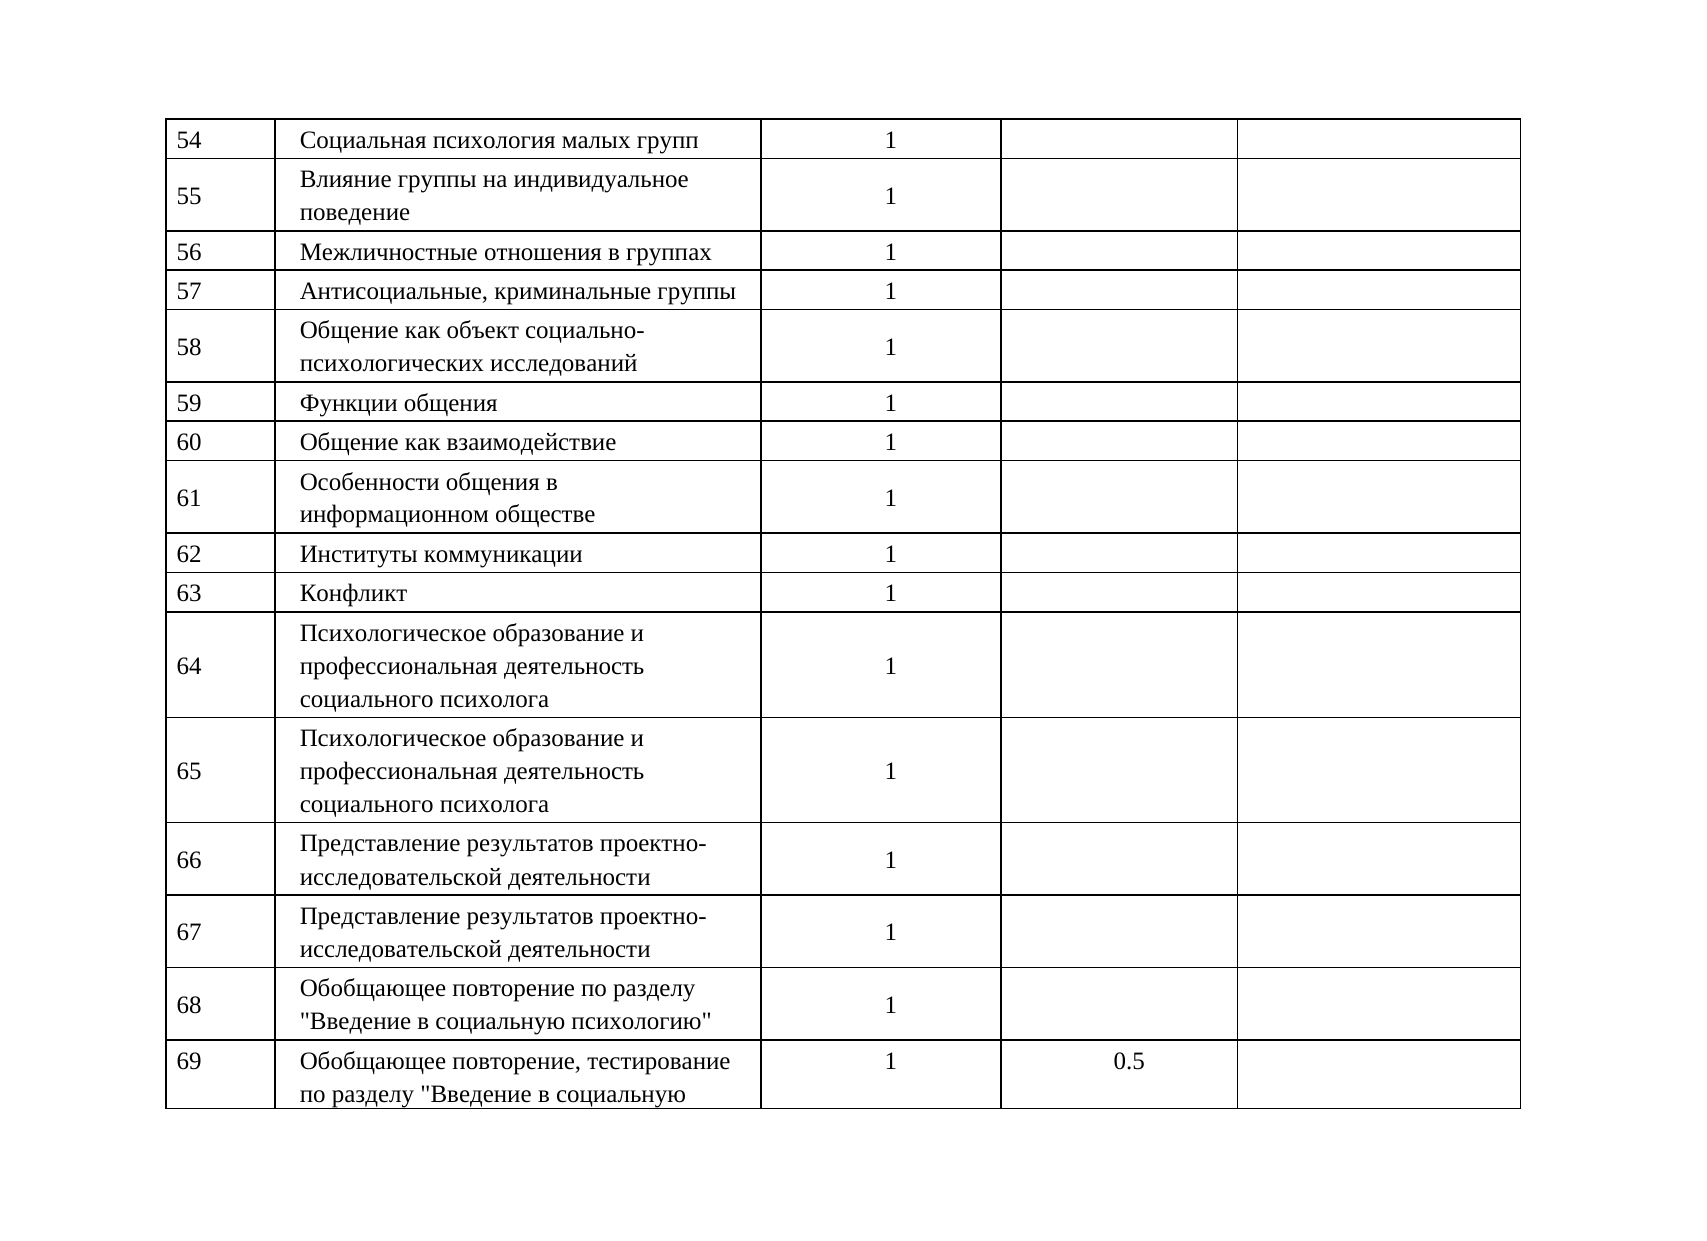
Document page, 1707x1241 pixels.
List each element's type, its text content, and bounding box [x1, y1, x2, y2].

table_cell Особенности общения в информационном обществе [276, 461, 760, 532]
table_cell [1238, 896, 1520, 967]
table_cell [1002, 613, 1237, 716]
table_cell 67 [167, 896, 274, 967]
table_cell [1002, 159, 1237, 230]
table_cell [1002, 534, 1237, 572]
table_cell 1 [762, 422, 1000, 460]
table_cell 1 [762, 310, 1000, 381]
table_cell Межличностные отношения в группах [276, 232, 760, 269]
table_cell 68 [167, 968, 274, 1039]
table_cell [1238, 310, 1520, 381]
table_cell [1002, 573, 1237, 611]
table_cell Обобщающее повторение по разделу "Введение в социальную психологию" [276, 968, 760, 1039]
table_cell 60 [167, 422, 274, 460]
table_cell [1238, 422, 1520, 460]
table_cell [1002, 461, 1237, 532]
table_cell Функции общения [276, 383, 760, 420]
table_cell [1002, 383, 1237, 420]
table_cell Общение как объект социально-психологических исследований [276, 310, 760, 381]
table_cell [1002, 310, 1237, 381]
table_cell 61 [167, 461, 274, 532]
table_cell 58 [167, 310, 274, 381]
table_cell Представление результатов проектно-исследовательской деятельности [276, 823, 760, 894]
table_cell [1238, 120, 1520, 157]
table_cell [1002, 422, 1237, 460]
table_cell [1002, 232, 1237, 269]
table_cell [1238, 383, 1520, 420]
table_cell 1 [762, 120, 1000, 157]
table_cell Психологическое образование и профессиональная деятельность социального психолога [276, 718, 760, 822]
table_cell 1 [762, 823, 1000, 894]
table_cell 1 [762, 159, 1000, 230]
table_cell 1 [762, 573, 1000, 611]
table_cell [1002, 968, 1237, 1039]
table_cell [1238, 159, 1520, 230]
table_cell 1 [762, 968, 1000, 1039]
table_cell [276, 1041, 760, 1107]
table_cell 57 [167, 271, 274, 309]
table_cell 55 [167, 159, 274, 230]
table_cell [1002, 271, 1237, 309]
table_cell 56 [167, 232, 274, 269]
table_cell [1238, 1041, 1520, 1107]
table_cell [1002, 120, 1237, 157]
table_cell Конфликт [276, 573, 760, 611]
table_cell [1238, 968, 1520, 1039]
table_cell [1002, 823, 1237, 894]
table_cell [1238, 718, 1520, 822]
table_cell [1238, 823, 1520, 894]
table_cell 65 [167, 718, 274, 822]
table_cell Институты коммуникации [276, 534, 760, 572]
table_cell 1 [762, 1041, 1000, 1107]
table_cell Психологическое образование и профессиональная деятельность социального психолога [276, 613, 760, 716]
table_cell 66 [167, 823, 274, 894]
table_cell 63 [167, 573, 274, 611]
table_cell Влияние группы на индивидуальное поведение [276, 159, 760, 230]
table_cell 1 [762, 232, 1000, 269]
table_cell 0.5 [1002, 1041, 1237, 1107]
table_cell [1238, 573, 1520, 611]
table_cell 1 [762, 534, 1000, 572]
table_cell [1238, 461, 1520, 532]
table_cell 54 [167, 120, 274, 157]
table_cell [1238, 271, 1520, 309]
table_cell [1238, 534, 1520, 572]
table_cell 1 [762, 718, 1000, 822]
table_cell [1238, 613, 1520, 716]
table_cell 1 [762, 613, 1000, 716]
table_cell Антисоциальные, криминальные группы [276, 271, 760, 309]
table_cell 1 [762, 896, 1000, 967]
table_cell [1002, 718, 1237, 822]
table_cell 1 [762, 383, 1000, 420]
table_cell 62 [167, 534, 274, 572]
table_cell 64 [167, 613, 274, 716]
table_cell [1002, 896, 1237, 967]
table_cell 59 [167, 383, 274, 420]
table_cell Общение как взаимодействие [276, 422, 760, 460]
table_cell Социальная психология малых групп [276, 120, 760, 157]
table_cell 69 [167, 1041, 274, 1107]
table_cell 1 [762, 461, 1000, 532]
table_cell [1238, 232, 1520, 269]
table_cell Представление результатов проектно-исследовательской деятельности [276, 896, 760, 967]
table_cell 1 [762, 271, 1000, 309]
